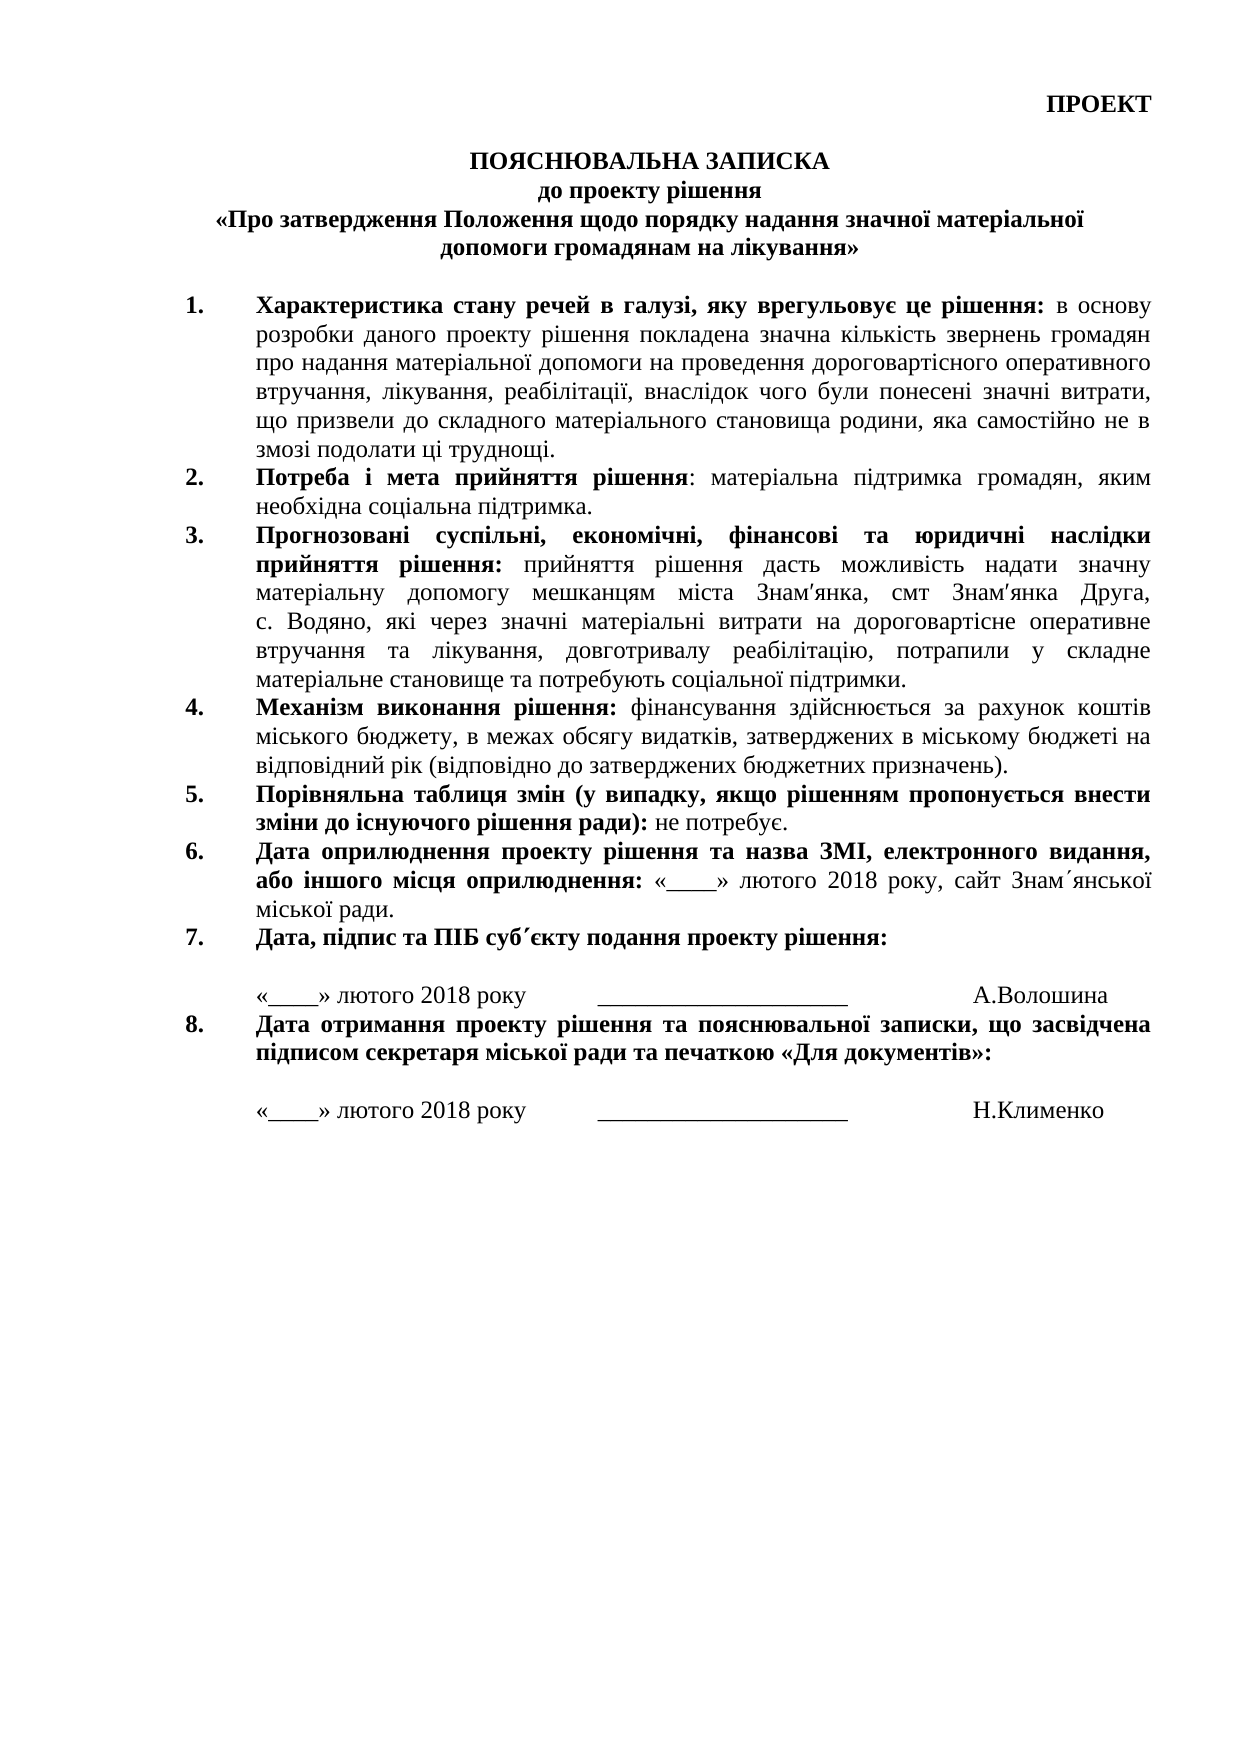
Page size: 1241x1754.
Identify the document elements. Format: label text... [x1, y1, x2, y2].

list Характеристика стану речей в галузі, яку врегульовує це рішення: в основу розробки даного проекту рішення покладена значна кількість звернень громадян про надання матеріальної допомоги на проведення дороговартісного оперативного втручання, лікування, реабілітації, внаслідок чого були понесені значні витрати, що призвели до складного матеріального становища родини, яка самостійно не в змозі подолати ці труднощі. [185, 290, 1152, 462]
list Дата отримання проекту рішення та пояснювальної записки, що засвідчена підписом секретаря міської ради та печаткою «Для документів»: [185, 1009, 1152, 1066]
list Порівняльна таблиця змін (у випадку, якщо рішенням пропонується внести зміни до існуючого рішення ради): не потребує. [185, 779, 1152, 836]
list Механізм виконання рішення: фінансування здійснюється за рахунок коштів міського бюджету, в межах обсягу видатків, затверджених в міському бюджеті на відповідний рік (відповідно до затверджених бюджетних призначень). [185, 692, 1152, 779]
list Потреба і мета прийняття рішення: матеріальна підтримка громадян, яким необхідна соціальна підтримка. [185, 462, 1152, 520]
subtitle допомоги громадянам на лікування» [148, 232, 1152, 261]
list Дата, підпис та ПІБ субєкту подання проекту рішення: [185, 922, 1152, 951]
text до проекту рішення [148, 175, 1152, 204]
text «____» лютого 2018 року ____________________ А.Волошина [254, 980, 1152, 1009]
text ПОЯСНЮВАЛЬНА ЗАПИСКА [148, 146, 1152, 175]
subtitle «Про затвердження Положення щодо порядку надання значної матеріальної [148, 204, 1152, 232]
list Прогнозовані суспільні, економічні, фінансові та юридичні наслідки прийняття рішення: прийняття рішення дасть можливість надати значну матеріальну допомогу мешканцям міста Знам′янка, смт Знам′янка Друга, с. Водяно, які через значні матеріальні витрати на дороговартісне оперативне втручання та лікування, довготривалу реабілітацію, потрапили у складне матеріальне становище та потребують соціальної підтримки. [185, 520, 1152, 692]
text ПРОЕКТ [148, 89, 1152, 117]
list Дата оприлюднення проекту рішення та назва ЗМІ, електронного видання, або іншого місця оприлюднення: «____» лютого 2018 року, сайт Знамянської міської ради. [185, 836, 1152, 922]
text «____» лютого 2018 року ____________________ Н.Клименко [218, 1095, 1152, 1124]
